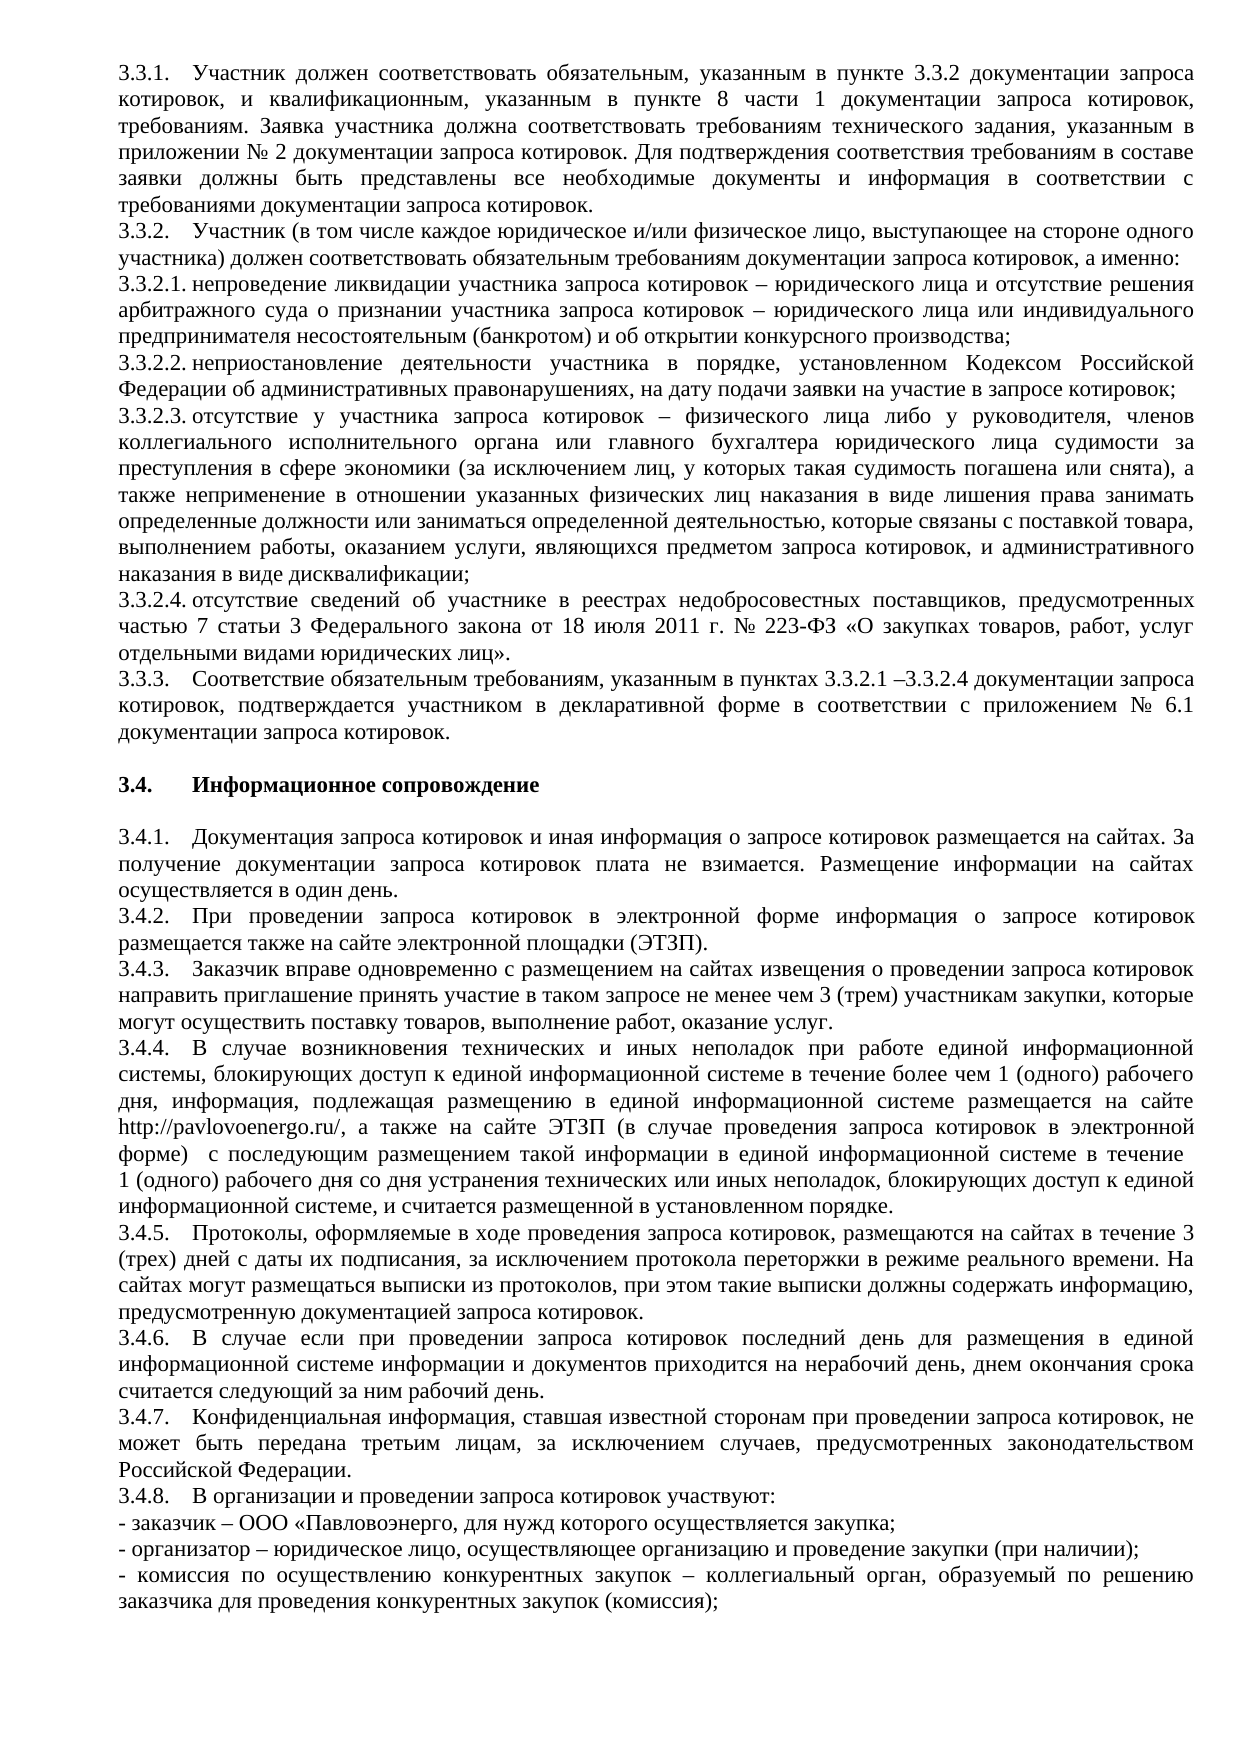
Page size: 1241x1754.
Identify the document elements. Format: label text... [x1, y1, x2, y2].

list В случае возникновения технических и иных неполадок при работе единой информационной системы, блокирующих доступ к единой информационной системе в течение более чем 1 (одного) рабочего дня, информация, подлежащая размещению в единой информационной системе размещается на сайте http://pavlovoenergo.ru/, а также на сайте ЭТЗП (в случае проведения запроса котировок в электронной форме) с последующим размещением такой информации в единой информационной системе в течение 1 (одного) рабочего дня со дня устранения технических или иных неполадок, блокирующих доступ к единой информационной системе, и считается размещенной в установленном порядке. [118, 1034, 1196, 1219]
list Заказчик вправе одновременно с размещением на сайтах извещения о проведении запроса котировок направить приглашение принять участие в таком запросе не менее чем 3 (трем) участникам закупки, которые могут осуществить поставку товаров, выполнение работ, оказание услуг. [118, 955, 1196, 1034]
list Участник (в том числе каждое юридическое и/или физическое лицо, выступающее на стороне одного участника) должен соответствовать обязательным требованиям документации запроса котировок, а именно: [118, 217, 1196, 270]
list Участник должен соответствовать обязательным, указанным в пункте 3.3.2 документации запроса котировок, и квалификационным, указанным в пункте 8 части 1 документации запроса котировок, требованиям. Заявка участника должна соответствовать требованиям технического задания, указанным в приложении № 2 документации запроса котировок. Для подтверждения соответствия требованиям в составе заявки должны быть представлены все необходимые документы и информация в соответствии с требованиями документации запроса котировок. [118, 59, 1196, 217]
list В организации и проведении запроса котировок участвуют: [118, 1482, 1196, 1508]
list При проведении запроса котировок в электронной форме информация о запросе котировок размещается также на сайте электронной площадки (ЭТЗП). [118, 902, 1196, 955]
list Конфиденциальная информация, ставшая известной сторонам при проведении запроса котировок, не может быть передана третьим лицам, за исключением случаев, предусмотренных законодательством Российской Федерации. [118, 1403, 1196, 1482]
list В случае если при проведении запроса котировок последний день для размещения в единой информационной системе информации и документов приходится на нерабочий день, днем окончания срока считается следующий за ним рабочий день. [118, 1324, 1196, 1403]
list непроведение ликвидации участника запроса котировок – юридического лица и отсутствие решения арбитражного суда о признании участника запроса котировок – юридического лица или индивидуального предпринимателя несостоятельным (банкротом) и об открытии конкурсного производства; [118, 270, 1196, 349]
list Информационное сопровождение [118, 771, 1196, 797]
text - организатор – юридическое лицо, осуществляющее организацию и проведение закупки (при наличии); [118, 1535, 1196, 1561]
list неприостановление деятельности участника в порядке, установленном Кодексом Российской Федерации об административных правонарушениях, на дату подачи заявки на участие в запросе котировок; [118, 349, 1196, 402]
list Соответствие обязательным требованиям, указанным в пунктах 3.3.2.1 –3.3.2.4 документации запроса котировок, подтверждается участником в декларативной форме в соответствии с приложением № 6.1 документации запроса котировок. [118, 665, 1196, 744]
list Протоколы, оформляемые в ходе проведения запроса котировок, размещаются на сайтах в течение 3 (трех) дней с даты их подписания, за исключением протокола переторжки в режиме реального времени. На сайтах могут размещаться выписки из протоколов, при этом такие выписки должны содержать информацию, предусмотренную документацией запроса котировок. [118, 1219, 1196, 1324]
text - заказчик – ООО «Павловоэнерго, для нужд которого осуществляется закупка; [118, 1508, 1196, 1535]
list отсутствие у участника запроса котировок – физического лица либо у руководителя, членов коллегиального исполнительного органа или главного бухгалтера юридического лица судимости за преступления в сфере экономики (за исключением лиц, у которых такая судимость погашена или снята), а также неприменение в отношении указанных физических лиц наказания в виде лишения права занимать определенные должности или заниматься определенной деятельностью, которые связаны с поставкой товара, выполнением работы, оказанием услуги, являющихся предметом запроса котировок, и административного наказания в виде дисквалификации; [118, 402, 1196, 586]
text - комиссия по осуществлению конкурентных закупок – коллегиальный орган, образуемый по решению заказчика для проведения конкурентных закупок (комиссия); [118, 1561, 1196, 1614]
list отсутствие сведений об участнике в реестрах недобросовестных поставщиков, предусмотренных частью 7 статьи 3 Федерального закона от 18 июля 2011 г. № 223-ФЗ «О закупках товаров, работ, услуг отдельными видами юридических лиц». [118, 586, 1196, 665]
list Документация запроса котировок и иная информация о запросе котировок размещается на сайтах. За получение документации запроса котировок плата не взимается. Размещение информации на сайтах осуществляется в один день. [118, 823, 1196, 902]
